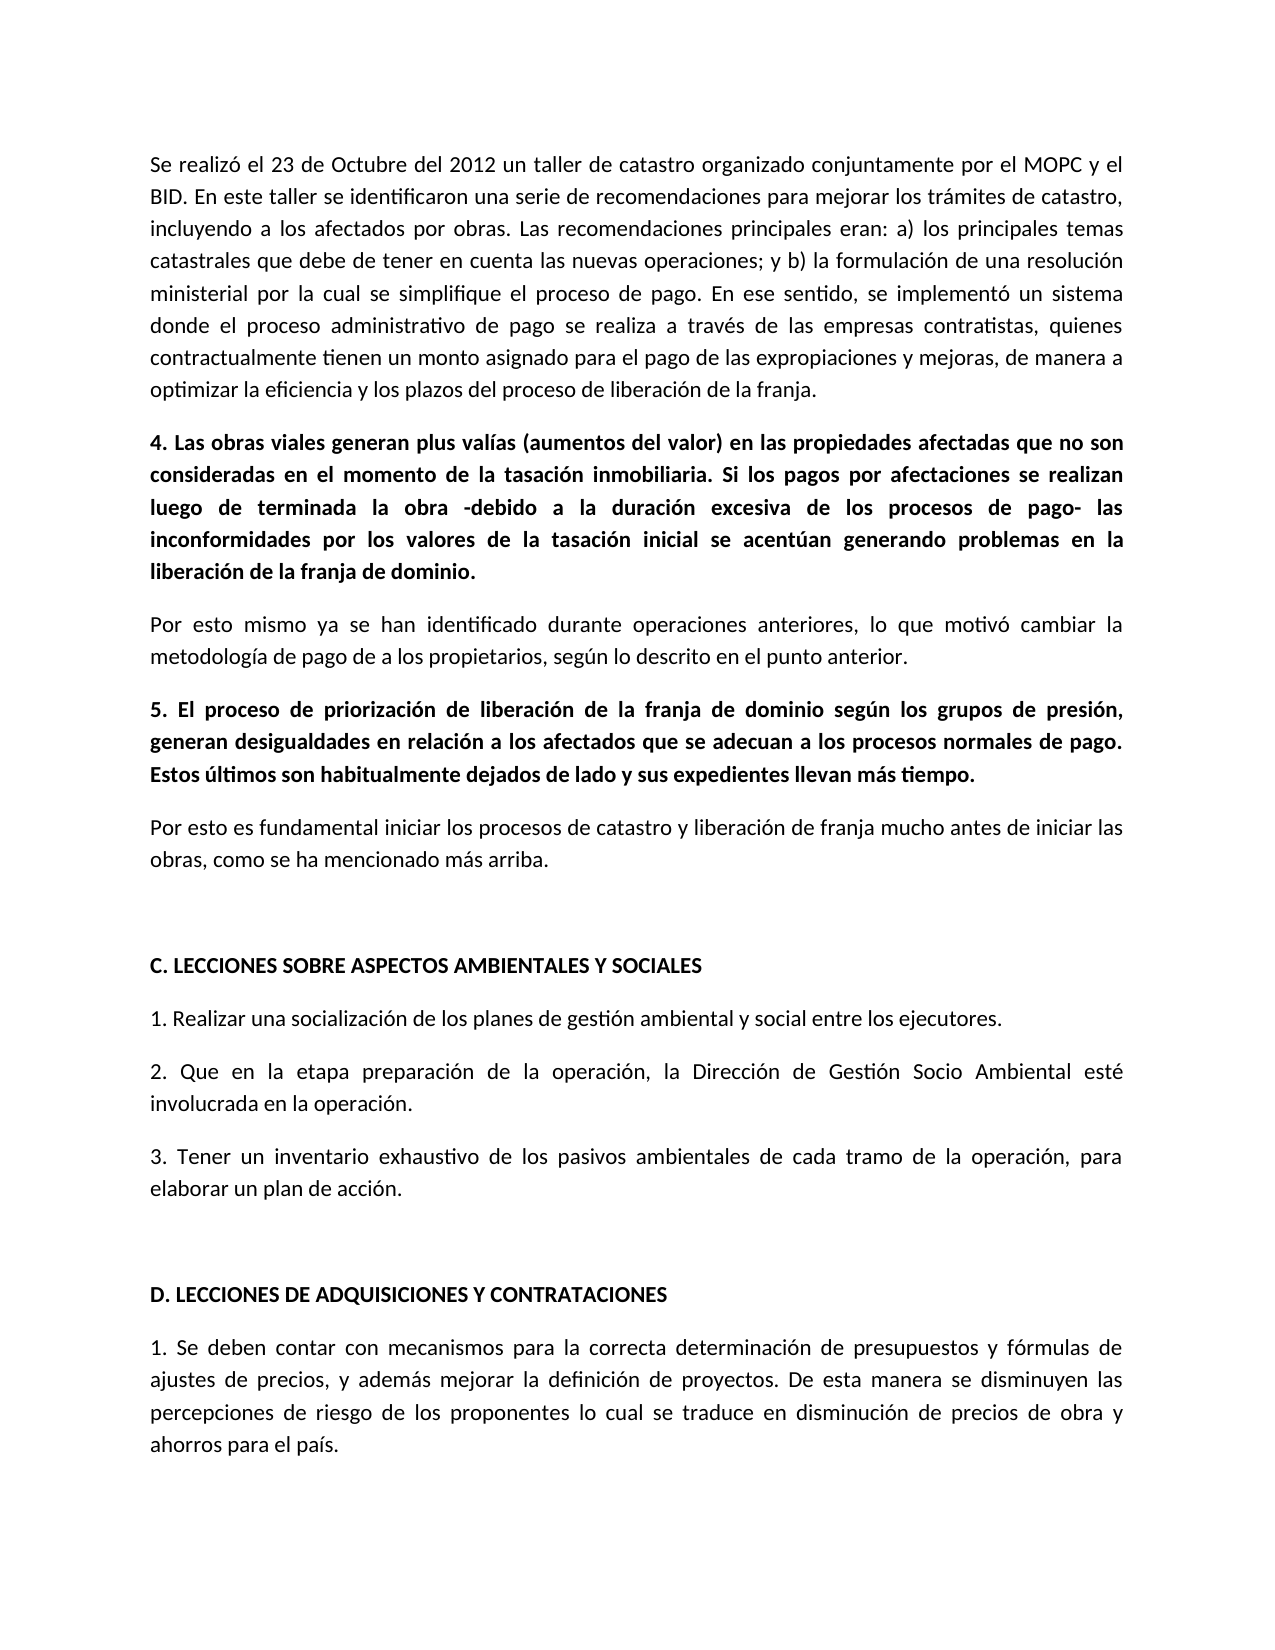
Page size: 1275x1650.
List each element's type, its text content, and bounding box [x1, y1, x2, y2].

text 5. El proceso de priorización de liberación de la franja de dominio según los grupos de presión, generan desigualdades en relación a los afectados que se adecuan a los procesos normales de pago. Estos últimos son habitualmente dejados de lado y sus expedientes llevan más tiempo. [150, 695, 1125, 788]
text Se realizó el 23 de Octubre del 2012 un taller de catastro organizado conjuntamente por el MOPC y el BID. En este taller se identificaron una serie de recomendaciones para mejorar los trámites de catastro, incluyendo a los afectados por obras. Las recomendaciones principales eran: a) los principales temas catastrales que debe de tener en cuenta las nuevas operaciones; y b) la formulación de una resolución ministerial por la cual se simplifique el proceso de pago. En ese sentido, se implementó un sistema donde el proceso administrativo de pago se realiza a través de las empresas contratistas, quienes contractualmente tienen un monto asignado para el pago de las expropiaciones y mejoras, de manera a optimizar la eficiencia y los plazos del proceso de liberación de la franja. [150, 150, 1125, 403]
text Por esto es fundamental iniciar los procesos de catastro y liberación de franja mucho antes de iniciar las obras, como se ha mencionado más arriba. [150, 813, 1125, 873]
text 1. Realizar una socialización de los planes de gestión ambiental y social entre los ejecutores. [150, 1004, 1125, 1032]
text Por esto mismo ya se han identificado durante operaciones anteriores, lo que motivó cambiar la metodología de pago de a los propietarios, según lo descrito en el punto anterior. [150, 610, 1125, 670]
text C. LECCIONES SOBRE ASPECTOS AMBIENTALES Y SOCIALES [150, 951, 1125, 979]
text 4. Las obras viales generan plus valías (aumentos del valor) en las propiedades afectadas que no son consideradas en el momento de la tasación inmobiliaria. Si los pagos por afectaciones se realizan luego de terminada la obra -debido a la duración excesiva de los procesos de pago- las inconformidades por los valores de la tasación inicial se acentúan generando problemas en la liberación de la franja de dominio. [150, 428, 1125, 585]
text D. LECCIONES DE ADQUISICIONES Y CONTRATACIONES [150, 1280, 1125, 1308]
text 3. Tener un inventario exhaustivo de los pasivos ambientales de cada tramo de la operación, para elaborar un plan de acción. [150, 1142, 1125, 1202]
text 2. Que en la etapa preparación de la operación, la Dirección de Gestión Socio Ambiental esté involucrada en la operación. [150, 1057, 1125, 1117]
text 1. Se deben contar con mecanismos para la correcta determinación de presupuestos y fórmulas de ajustes de precios, y además mejorar la definición de proyectos. De esta manera se disminuyen las percepciones de riesgo de los proponentes lo cual se traduce en disminución de precios de obra y ahorros para el país. [150, 1333, 1125, 1458]
